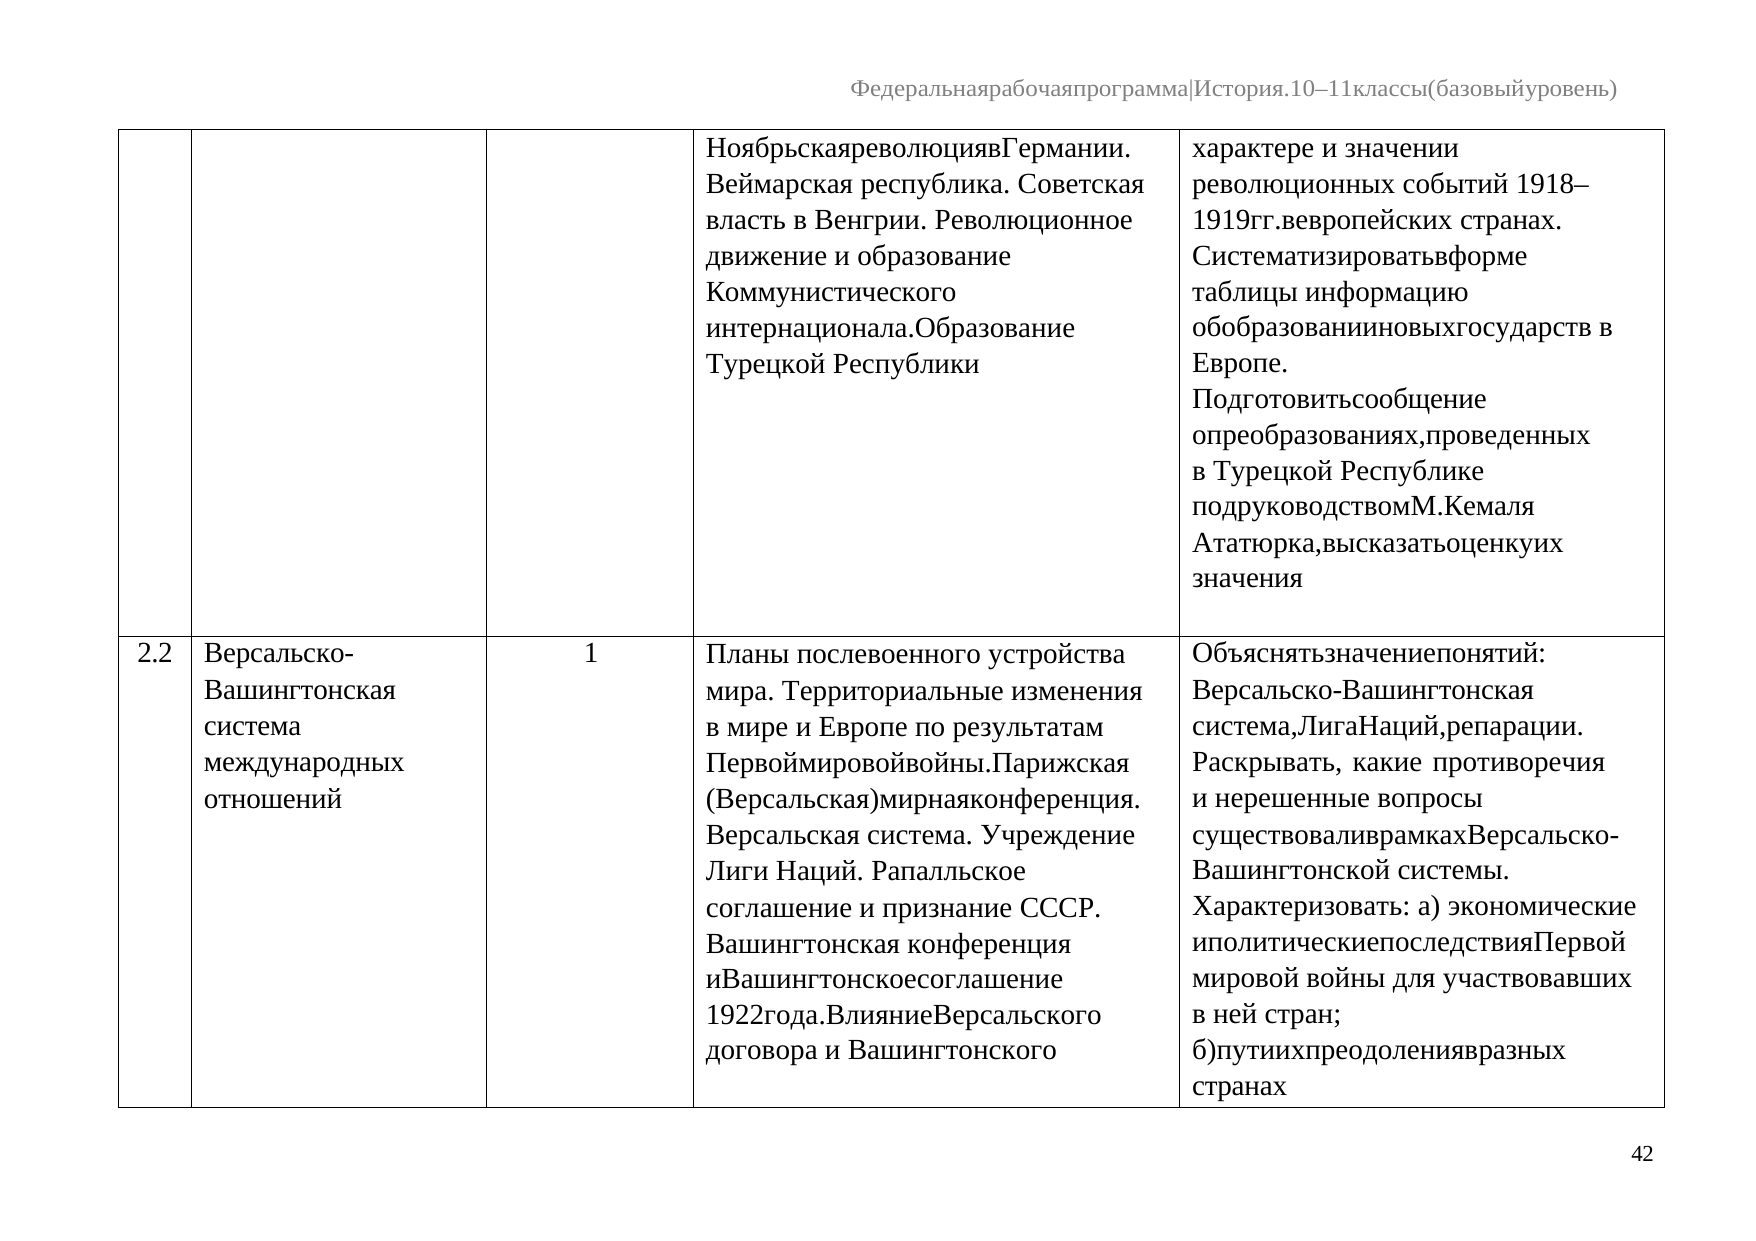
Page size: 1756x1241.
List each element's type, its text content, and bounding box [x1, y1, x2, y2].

table_cell Объяснятьзначениепонятий: Версальско-Вашингтонская система,ЛигаНаций,репарации. Раскрывать, какие противоречия и нерешенные вопросы существоваливрамкахВерсальско- Вашингтонской системы. Характеризовать: а) экономические иполитическиепоследствияПервой мировой войны для участвовавших в ней стран; б)путиихпреодолениявразных странах [1180, 637, 1664, 1107]
table_header характере и значении революционных событий 1918–1919гг.вевропейских странах. Систематизироватьвформе таблицы информацию обобразованииновыхгосударств в Европе. Подготовитьсообщение опреобразованиях,проведенных в Турецкой Республике подруководствомМ.Кемаля Ататюрка,высказатьоценкуих значения [1180, 130, 1664, 636]
table_header НоябрьскаяреволюциявГермании. Веймарская республика. Советская власть в Венгрии. Революционное движение и образование Коммунистического интернационала.Образование Турецкой Республики [694, 130, 1179, 636]
table_cell Версальско- Вашингтонская система международных отношений [192, 637, 486, 1107]
table_cell Планы послевоенного устройства мира. Территориальные изменения в мире и Европе по результатам Первоймировойвойны.Парижская (Версальская)мирнаяконференция. Версальская система. Учреждение Лиги Наций. Рапалльское соглашение и признание СССР. Вашингтонская конференция иВашингтонскоесоглашение 1922года.ВлияниеВерсальского договора и Вашингтонского [694, 637, 1179, 1107]
table_cell 1 [487, 637, 693, 1107]
table_header [487, 130, 693, 636]
table_header [192, 130, 486, 636]
table_cell 2.2 [119, 637, 191, 1107]
table_header [119, 130, 191, 636]
